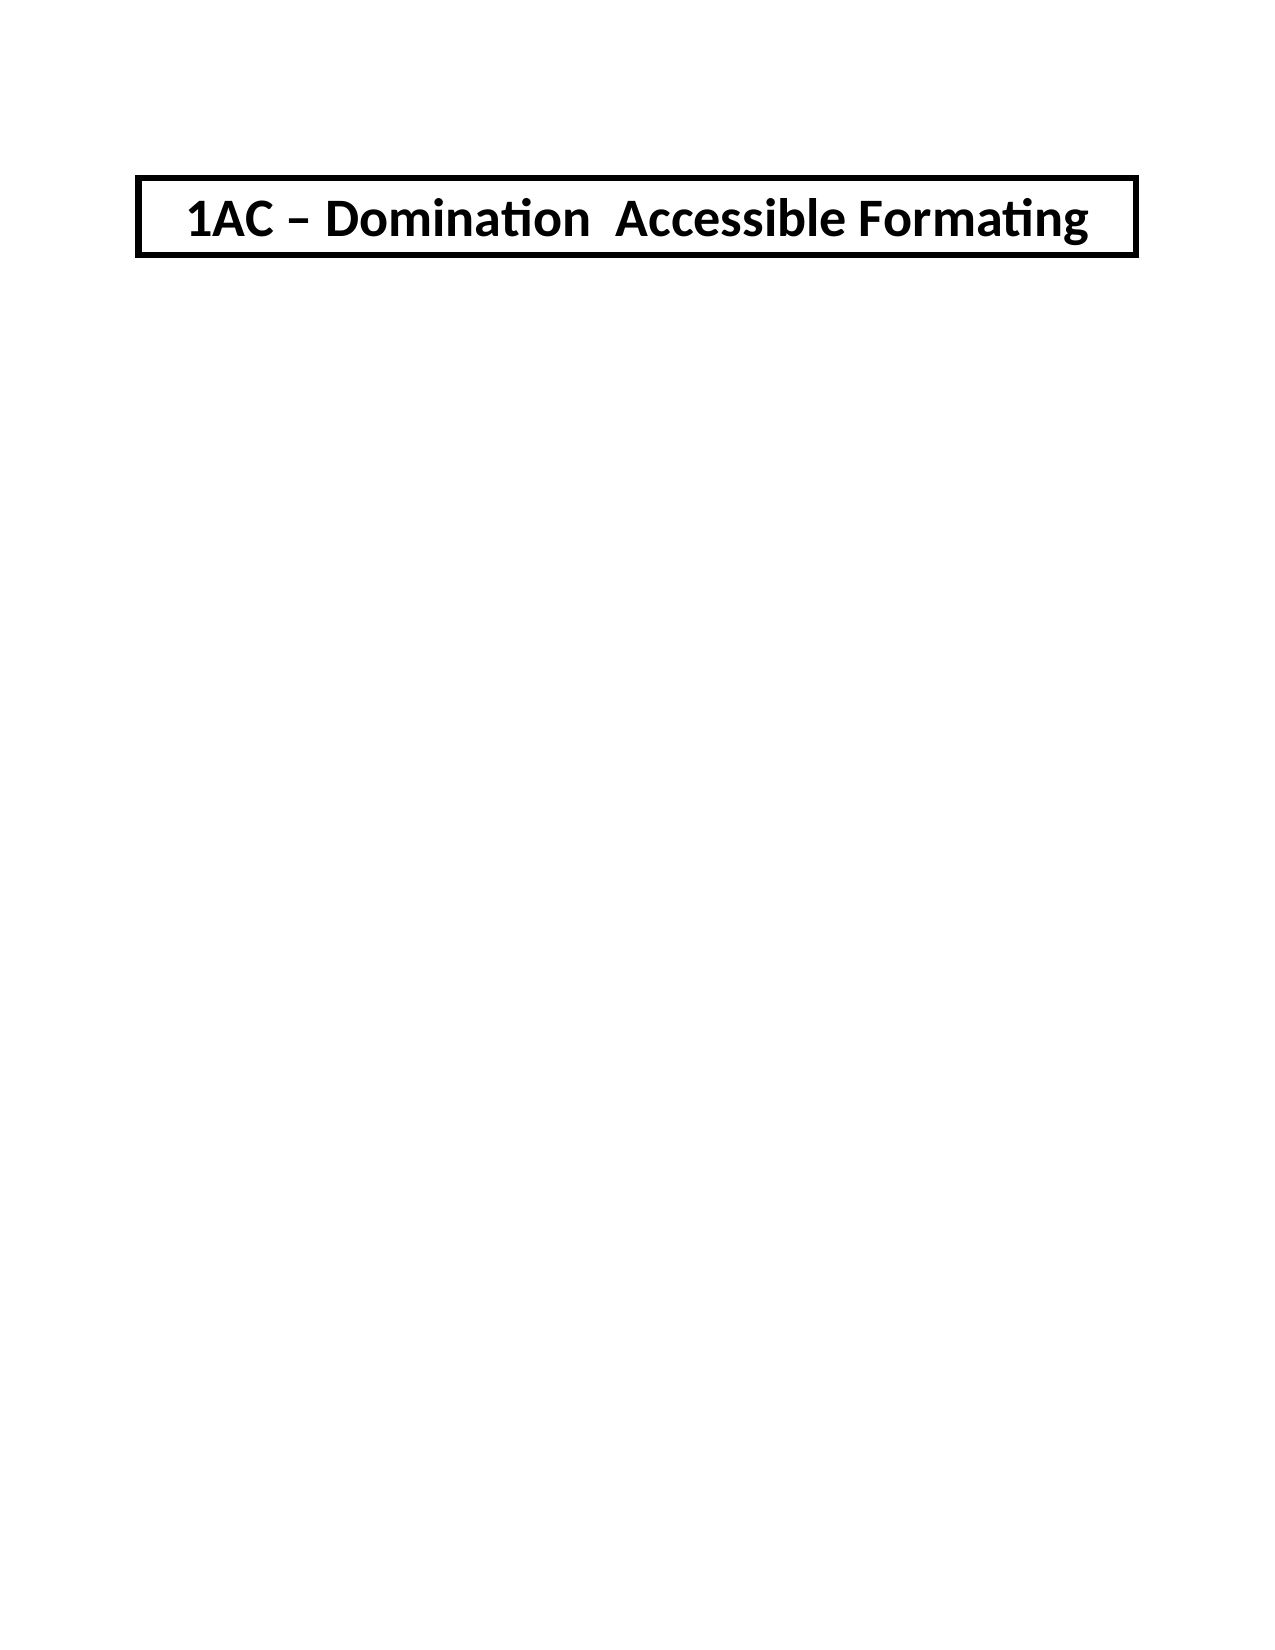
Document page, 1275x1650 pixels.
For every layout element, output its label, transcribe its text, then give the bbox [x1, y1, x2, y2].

subtitle 1AC – Domination Accessible Formating [142, 181, 1133, 252]
